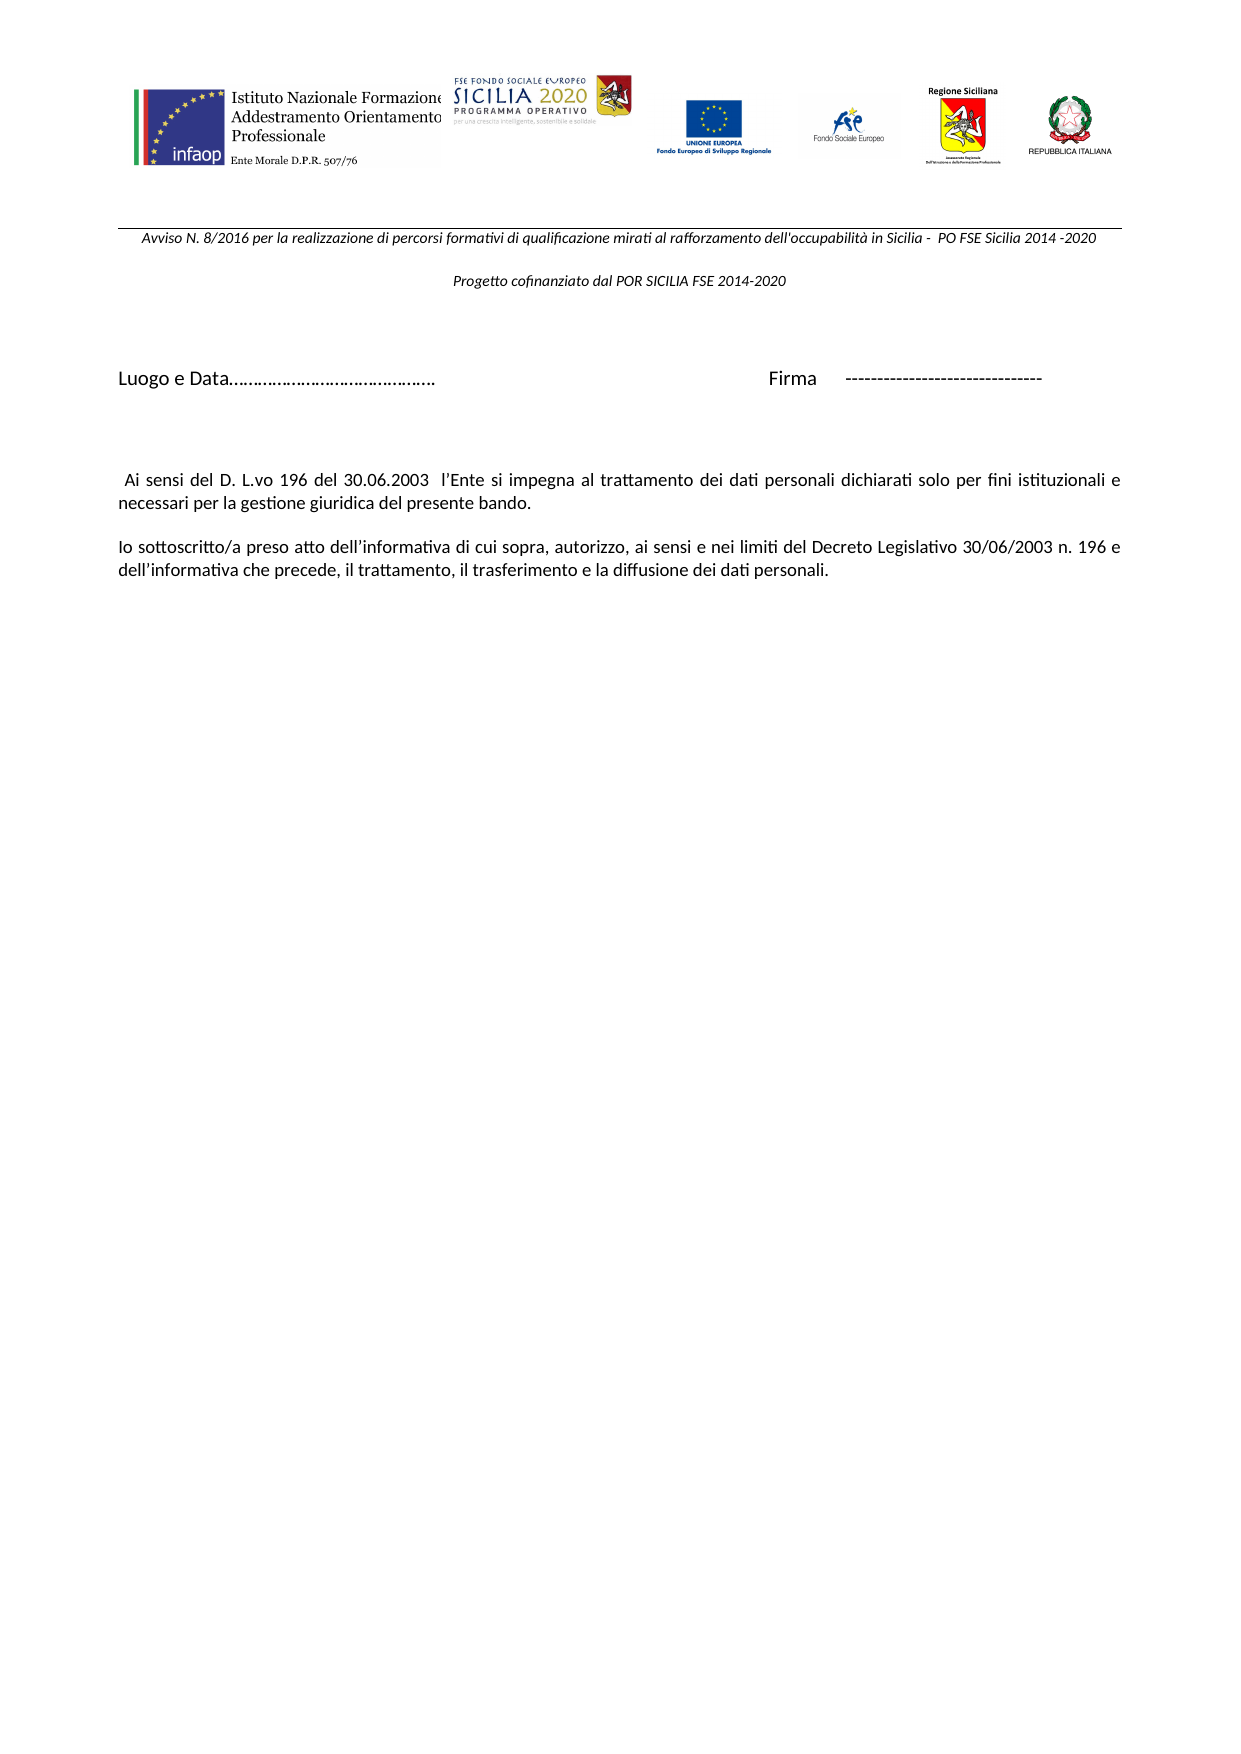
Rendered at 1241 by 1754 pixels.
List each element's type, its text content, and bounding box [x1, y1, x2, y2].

text Io sottoscritto/a preso atto dell’informativa di cui sopra, autorizzo, ai sensi e nei limiti del Decreto Legislativo 30/06/2003 n. 196 e dell’informativa che precede, il trattamento, il trasferimento e la diffusione dei dati personali. [118, 535, 1122, 581]
picture [452, 73, 633, 126]
picture [646, 93, 782, 159]
picture [919, 82, 1007, 170]
picture [1025, 93, 1115, 159]
text Luogo e Data……………………………………. Firma ------------------------------- [118, 365, 1122, 391]
text Ai sensi del D. L.vo 196 del 30.06.2003 l’Ente si impegna al trattamento dei dati personali dichiarati solo per fini istituzionali e necessari per la gestione giuridica del presente bando. [118, 468, 1122, 514]
picture [129, 84, 441, 168]
picture [797, 93, 902, 159]
